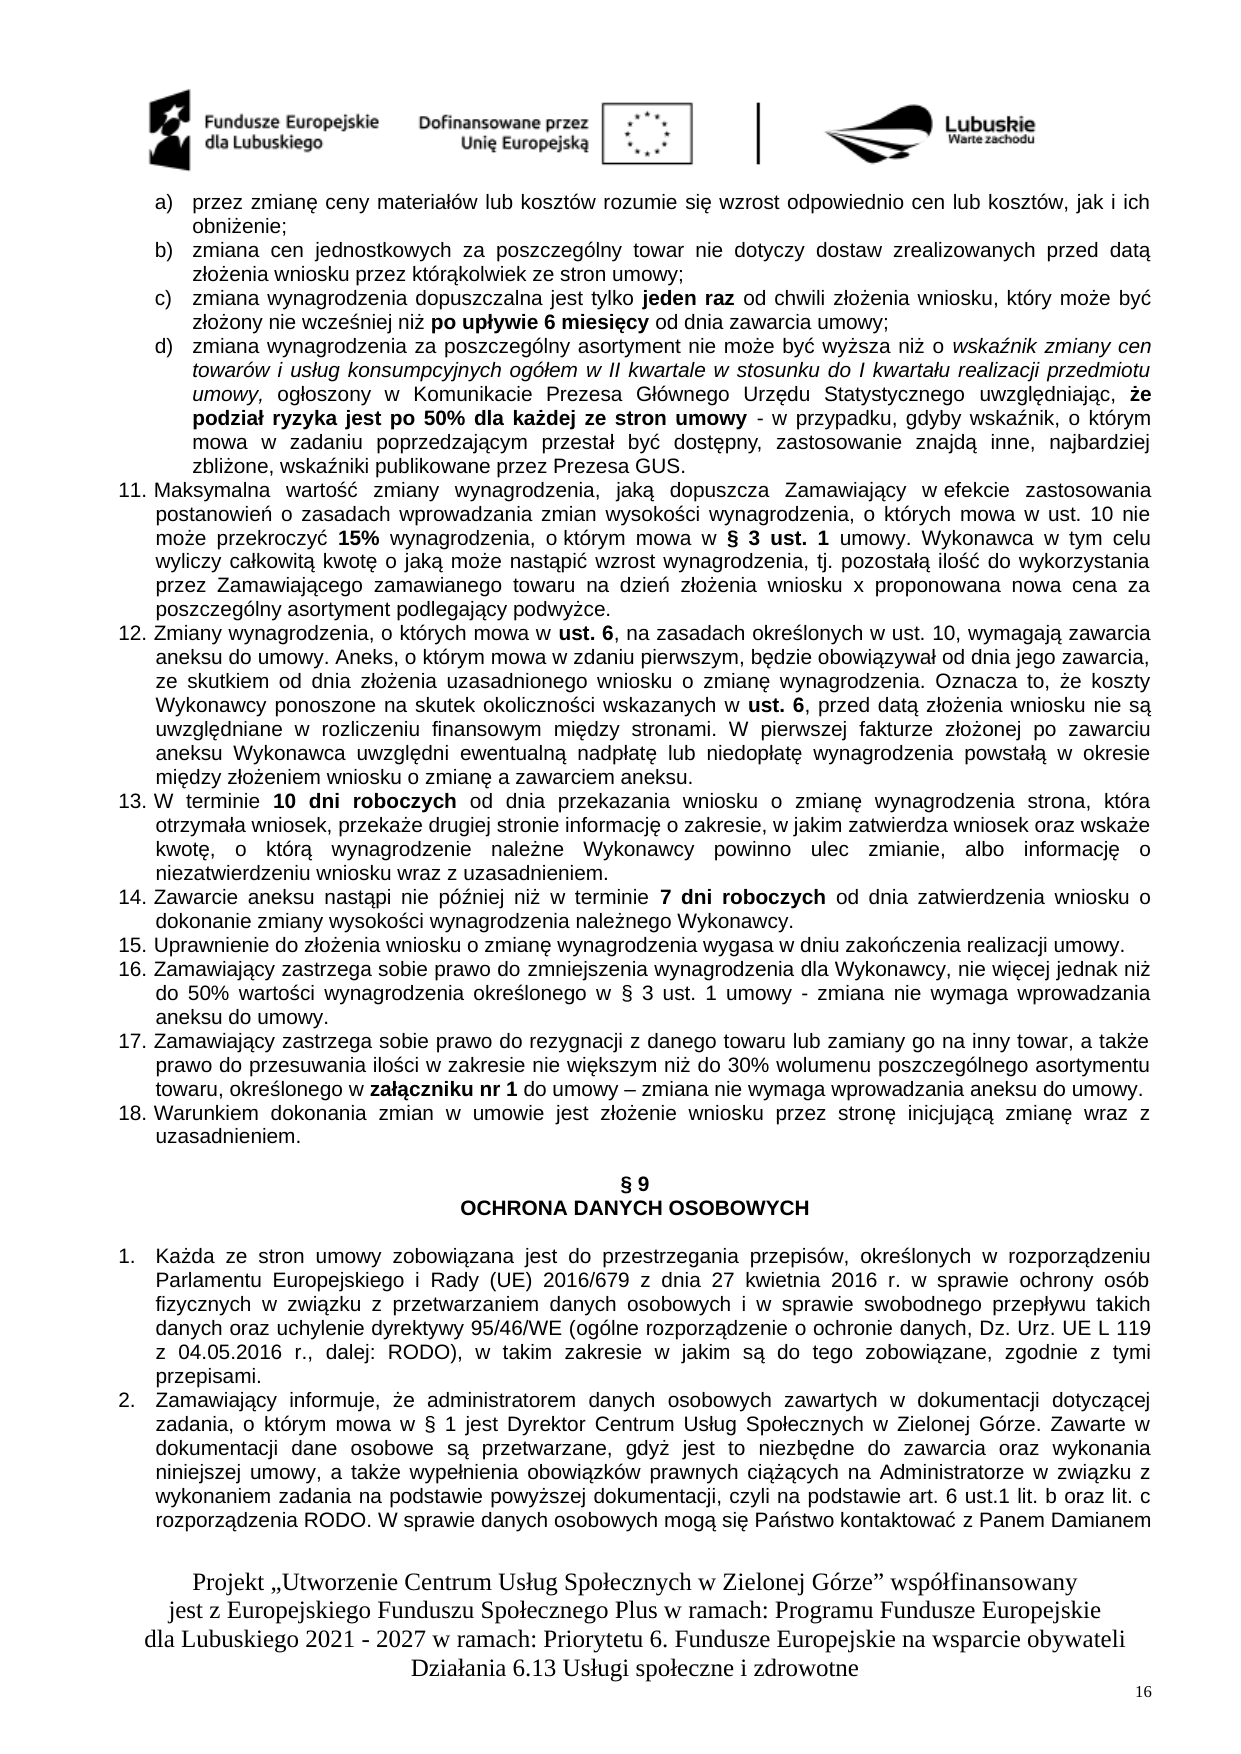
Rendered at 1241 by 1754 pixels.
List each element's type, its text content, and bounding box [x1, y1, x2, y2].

list Każda ze stron umowy zobowiązana jest do przestrzegania przepisów, określonych w rozporządzeniu Parlamentu Europejskiego i Rady (UE) 2016/679 z dnia 27 kwietnia 2016 r. w sprawie ochrony osób fizycznych w związku z przetwarzaniem danych osobowych i w sprawie swobodnego przepływu takich danych oraz uchylenie dyrektywy 95/46/WE (ogólne rozporządzenie o ochronie danych, Dz. Urz. UE L 119 z 04.05.2016 r., dalej: RODO), w takim zakresie w jakim są do tego zobowiązane, zgodnie z tymi przepisami. [118, 1244, 1152, 1388]
text OCHRONA DANYCH OSOBOWYCH [118, 1196, 1152, 1220]
list zmiana cen jednostkowych za poszczególny towar nie dotyczy dostaw zrealizowanych przed datą złożenia wniosku przez którąkolwiek ze stron umowy; [154, 238, 1152, 286]
list Maksymalna wartość zmiany wynagrodzenia, jaką dopuszcza Zamawiający w efekcie zastosowania postanowień o zasadach wprowadzania zmian wysokości wynagrodzenia, o których mowa w ust. 10 nie może przekroczyć 15% wynagrodzenia, o którym mowa w § 3 ust. 1 umowy. Wykonawca w tym celu wyliczy całkowitą kwotę o jaką może nastąpić wzrost wynagrodzenia, tj. pozostałą ilość do wykorzystania przez Zamawiającego zamawianego towaru na dzień złożenia wniosku x proponowana nowa cena za poszczególny asortyment podlegający podwyżce. [118, 477, 1152, 621]
list Zawarcie aneksu nastąpi nie później niż w terminie 7 dni roboczych od dnia zatwierdzenia wniosku o dokonanie zmiany wysokości wynagrodzenia należnego Wykonawcy. [118, 885, 1152, 933]
picture [118, 73, 1064, 190]
list przez zmianę ceny materiałów lub kosztów rozumie się wzrost odpowiednio cen lub kosztów, jak i ich obniżenie; [154, 190, 1152, 238]
list Warunkiem dokonania zmian w umowie jest złożenie wniosku przez stronę inicjującą zmianę wraz z uzasadnieniem. [118, 1100, 1152, 1148]
list W terminie 10 dni roboczych od dnia przekazania wniosku o zmianę wynagrodzenia strona, która otrzymała wniosek, przekaże drugiej stronie informację o zakresie, w jakim zatwierdza wniosek oraz wskaże kwotę, o którą wynagrodzenie należne Wykonawcy powinno ulec zmianie, albo informację o niezatwierdzeniu wniosku wraz z uzasadnieniem. [118, 789, 1152, 885]
list Uprawnienie do złożenia wniosku o zmianę wynagrodzenia wygasa w dniu zakończenia realizacji umowy. [118, 933, 1152, 957]
list zmiana wynagrodzenia za poszczególny asortyment nie może być wyższa niż o wskaźnik zmiany cen towarów i usług konsumpcyjnych ogółem w II kwartale w stosunku do I kwartału realizacji przedmiotu umowy, ogłoszony w Komunikacie Prezesa Głównego Urzędu Statystycznego uwzględniając, że podział ryzyka jest po 50% dla każdej ze stron umowy - w przypadku, gdyby wskaźnik, o którym mowa w zadaniu poprzedzającym przestał być dostępny, zastosowanie znajdą inne, najbardziej zbliżone, wskaźniki publikowane przez Prezesa GUS. [154, 334, 1152, 477]
list zmiana wynagrodzenia dopuszczalna jest tylko jeden raz od chwili złożenia wniosku, który może być złożony nie wcześniej niż po upływie 6 miesięcy od dnia zawarcia umowy; [154, 286, 1152, 334]
list Zmiany wynagrodzenia, o których mowa w ust. 6, na zasadach określonych w ust. 10, wymagają zawarcia aneksu do umowy. Aneks, o którym mowa w zdaniu pierwszym, będzie obowiązywał od dnia jego zawarcia, ze skutkiem od dnia złożenia uzasadnionego wniosku o zmianę wynagrodzenia. Oznacza to, że koszty Wykonawcy ponoszone na skutek okoliczności wskazanych w ust. 6, przed datą złożenia wniosku nie są uwzględniane w rozliczeniu finansowym między stronami. W pierwszej fakturze złożonej po zawarciu aneksu Wykonawca uwzględni ewentualną nadpłatę lub niedopłatę wynagrodzenia powstałą w okresie między złożeniem wniosku o zmianę a zawarciem aneksu. [118, 621, 1152, 789]
list Zamawiający zastrzega sobie prawo do rezygnacji z danego towaru lub zamiany go na inny towar, a także prawo do przesuwania ilości w zakresie nie większym niż do 30% wolumenu poszczególnego asortymentu towaru, określonego w załączniku nr 1 do umowy – zmiana nie wymaga wprowadzania aneksu do umowy. [118, 1028, 1152, 1100]
list Zamawiający zastrzega sobie prawo do zmniejszenia wynagrodzenia dla Wykonawcy, nie więcej jednak niż do 50% wartości wynagrodzenia określonego w § 3 ust. 1 umowy - zmiana nie wymaga wprowadzania aneksu do umowy. [118, 957, 1152, 1028]
text § 9 [118, 1172, 1152, 1196]
